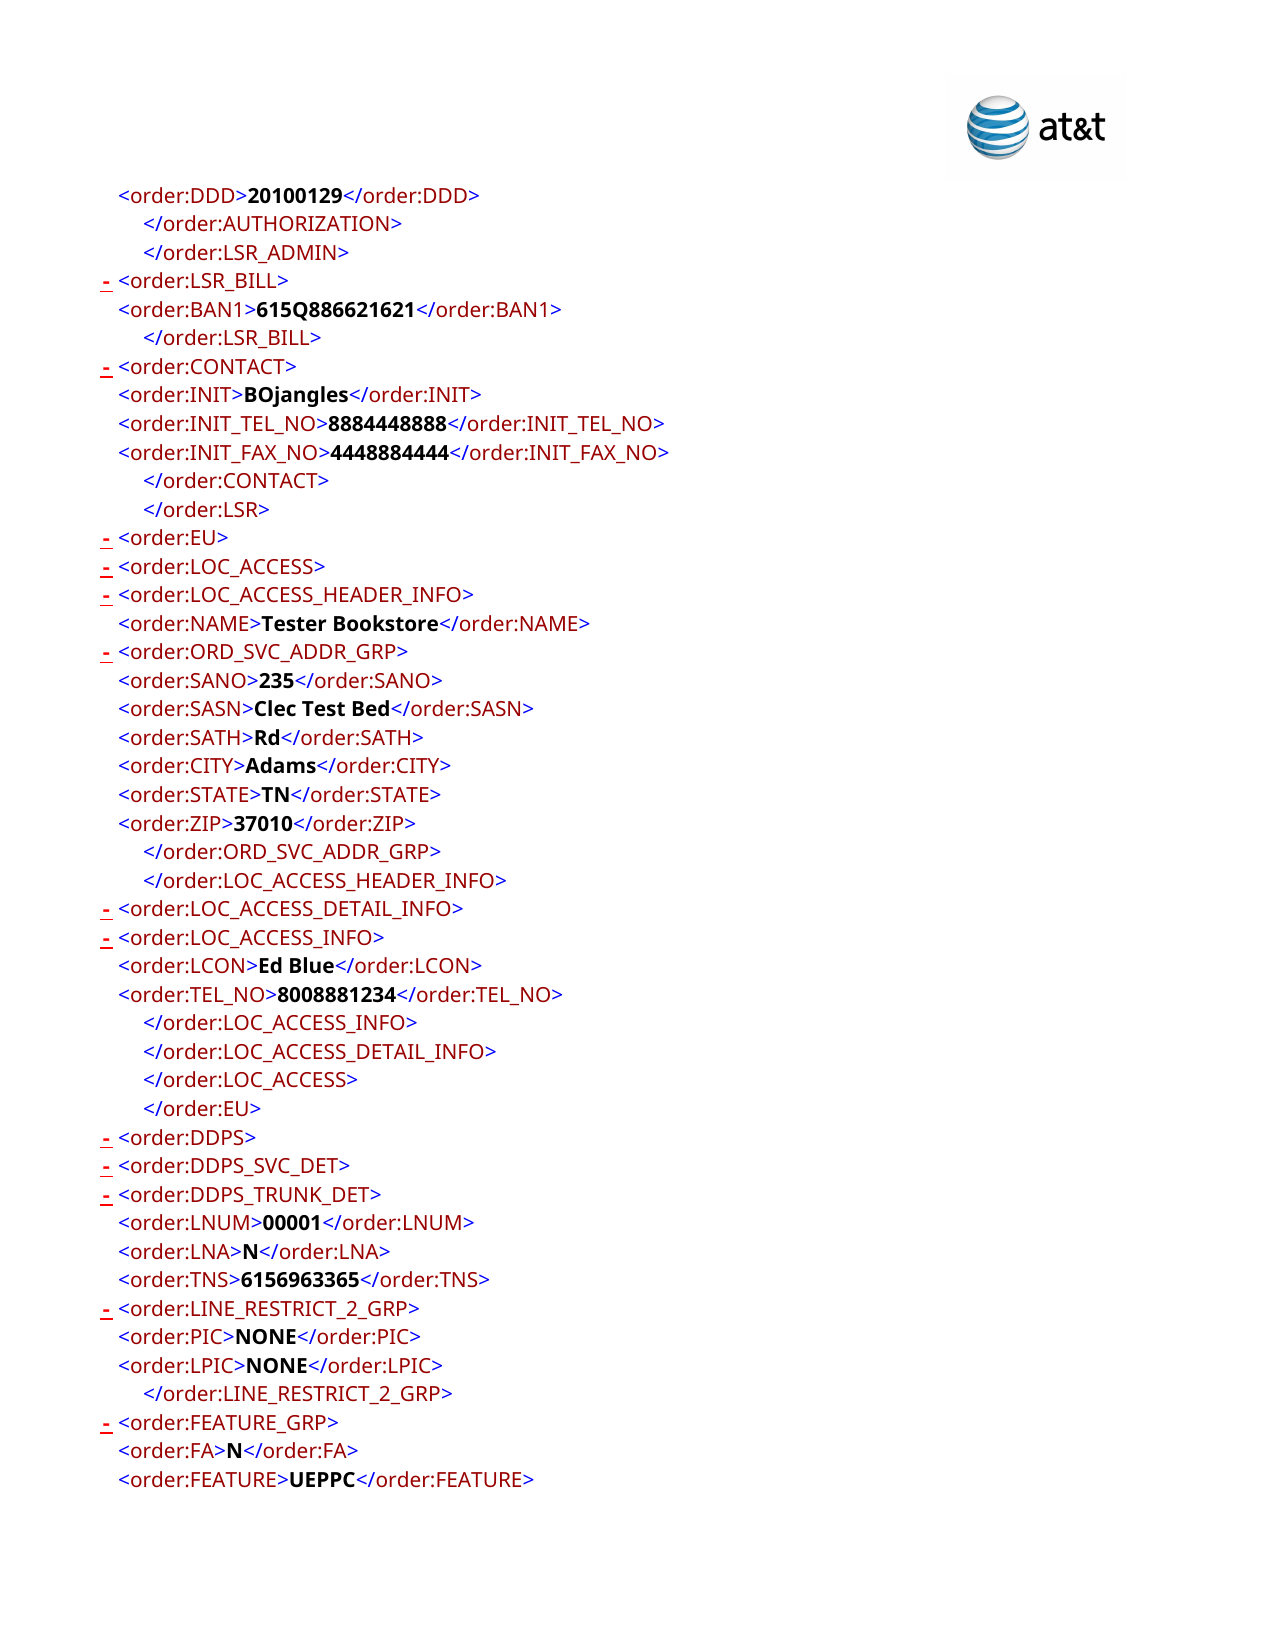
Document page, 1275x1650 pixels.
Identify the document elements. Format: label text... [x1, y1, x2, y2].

text </order:ORD_SVC_ADDR_GRP> [125, 837, 1125, 866]
text - <order:CONTACT> [100, 352, 1125, 381]
text <order:LNA>N</order:LNA> [100, 1237, 1125, 1265]
text - <order:LOC_ACCESS> [100, 552, 1125, 580]
text <order:SASN>Clec Test Bed</order:SASN> [100, 694, 1125, 723]
text <order:ZIP>37010</order:ZIP> [100, 809, 1125, 837]
text <order:LPIC>NONE</order:LPIC> [100, 1351, 1125, 1379]
text <order:LCON>Ed Blue</order:LCON> [100, 951, 1125, 980]
text <order:TEL_NO>8008881234</order:TEL_NO> [100, 980, 1125, 1008]
text <order:CITY>Adams</order:CITY> [100, 752, 1125, 780]
text - <order:LINE_RESTRICT_2_GRP> [100, 1294, 1125, 1322]
text - <order:DDPS_TRUNK_DET> [100, 1180, 1125, 1208]
text <order:INIT_TEL_NO>8884448888</order:INIT_TEL_NO> [100, 409, 1125, 438]
text - <order:LOC_ACCESS_INFO> [100, 923, 1125, 951]
text <order:BAN1>615Q886621621</order:BAN1> [100, 295, 1125, 323]
text <order:FEATURE>UEPPC</order:FEATURE> [100, 1465, 1125, 1494]
text </order:LINE_RESTRICT_2_GRP> [125, 1379, 1125, 1408]
text - <order:EU> [100, 523, 1125, 552]
text </order:LOC_ACCESS> [125, 1066, 1125, 1094]
text <order:NAME>Tester Bookstore</order:NAME> [100, 609, 1125, 637]
text - <order:LOC_ACCESS_DETAIL_INFO> [100, 894, 1125, 923]
text </order:LOC_ACCESS_INFO> [125, 1008, 1125, 1037]
text - <order:FEATURE_GRP> [100, 1408, 1125, 1437]
text <order:INIT_FAX_NO>4448884444</order:INIT_FAX_NO> [100, 438, 1125, 466]
text </order:LSR_ADMIN> [125, 238, 1125, 266]
text <order:FA>N</order:FA> [100, 1437, 1125, 1465]
text - <order:DDPS> [100, 1123, 1125, 1151]
text - <order:LSR_BILL> [100, 266, 1125, 295]
text </order:LOC_ACCESS_DETAIL_INFO> [125, 1037, 1125, 1066]
text <order:INIT>BOjangles</order:INIT> [100, 381, 1125, 409]
text <order:PIC>NONE</order:PIC> [100, 1322, 1125, 1351]
text <order:DDD>20100129</order:DDD> [100, 181, 1125, 209]
picture [946, 74, 1126, 181]
text <order:SATH>Rd</order:SATH> [100, 723, 1125, 752]
text - <order:LOC_ACCESS_HEADER_INFO> [100, 580, 1125, 609]
text </order:AUTHORIZATION> [125, 209, 1125, 238]
text <order:TNS>6156963365</order:TNS> [100, 1265, 1125, 1294]
text - <order:DDPS_SVC_DET> [100, 1151, 1125, 1180]
text </order:CONTACT> [125, 466, 1125, 495]
text </order:LSR_BILL> [125, 323, 1125, 352]
text </order:LSR> [125, 495, 1125, 523]
text </order:EU> [125, 1094, 1125, 1123]
text <order:SANO>235</order:SANO> [100, 666, 1125, 694]
text </order:LOC_ACCESS_HEADER_INFO> [125, 866, 1125, 894]
text <order:LNUM>00001</order:LNUM> [100, 1208, 1125, 1237]
text <order:STATE>TN</order:STATE> [100, 780, 1125, 809]
text - <order:ORD_SVC_ADDR_GRP> [100, 637, 1125, 666]
